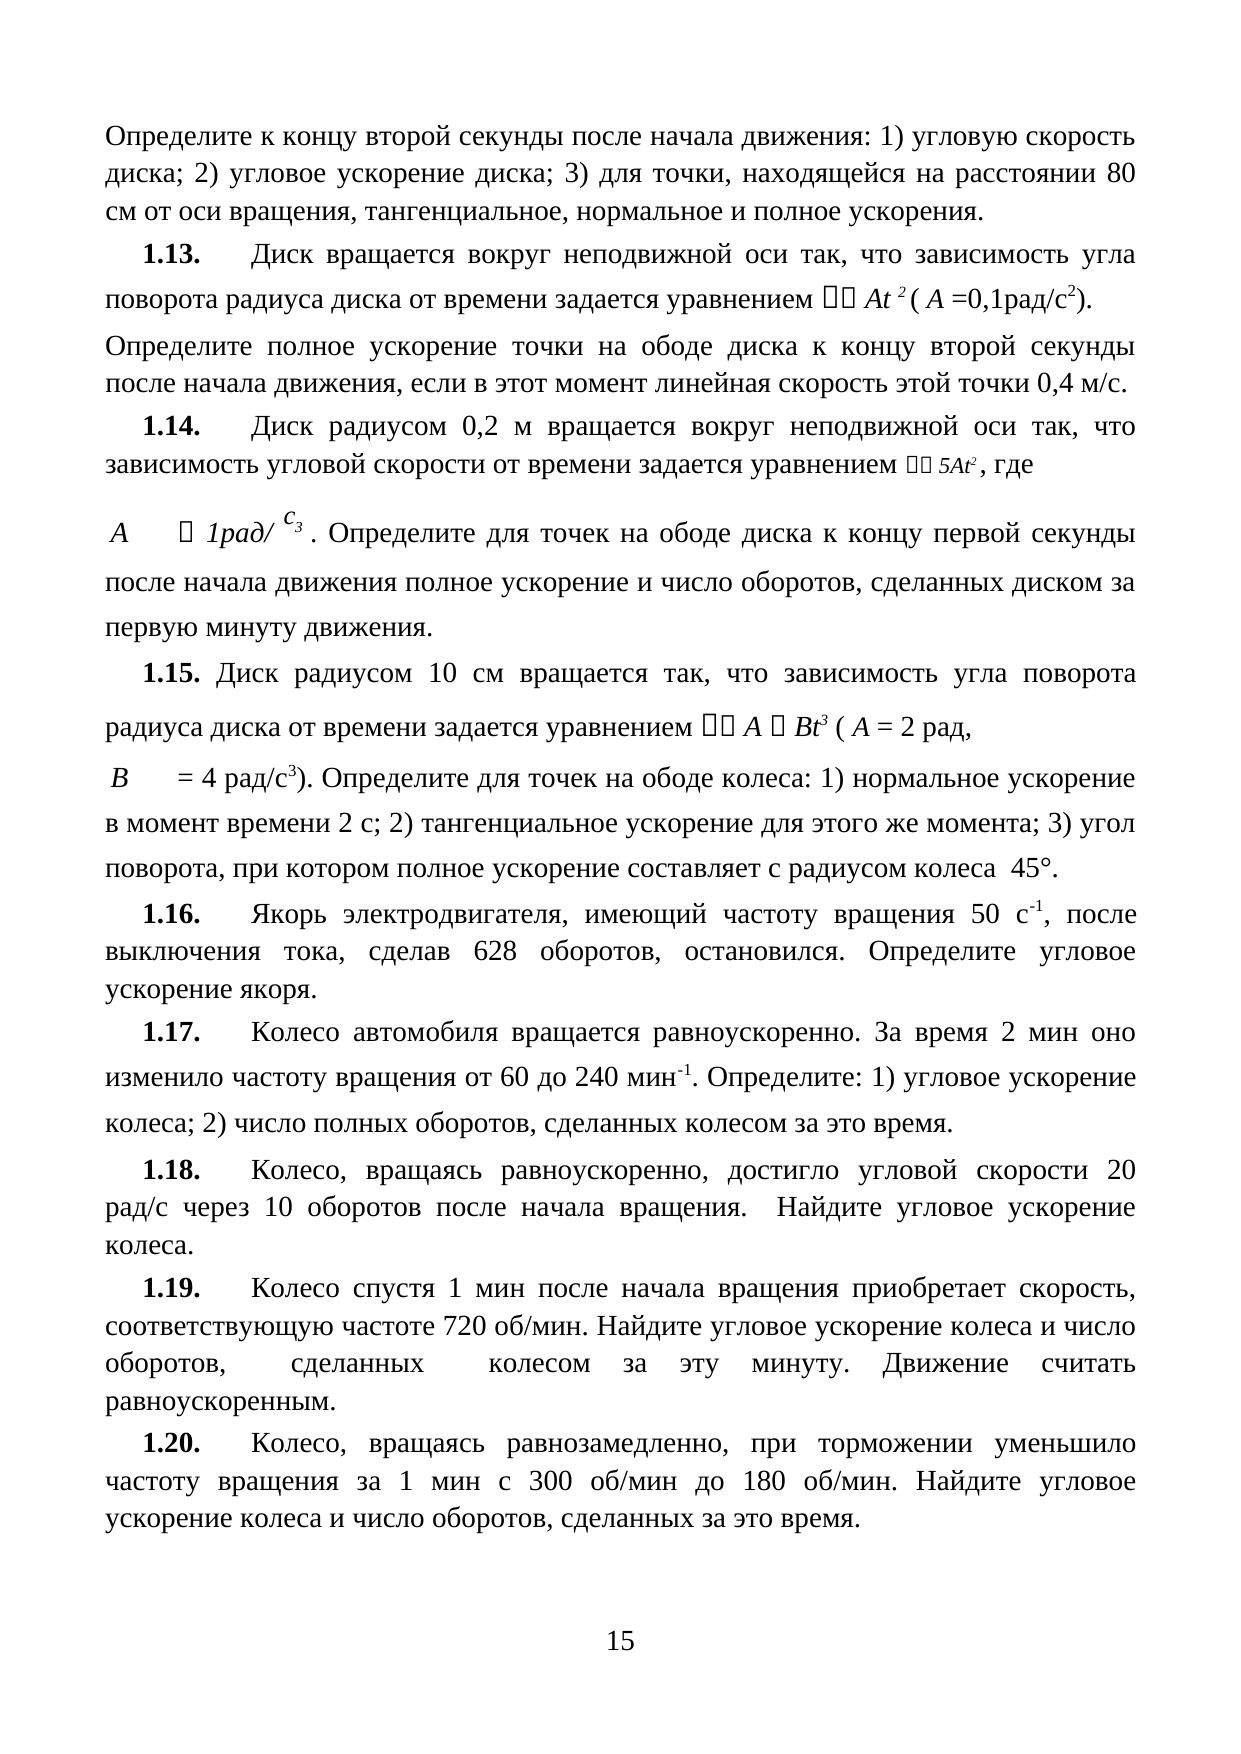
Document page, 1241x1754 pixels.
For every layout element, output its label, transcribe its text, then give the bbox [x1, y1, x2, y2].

text 1.15. Диск радиусом 10 см вращается так, что зависимость угла поворота радиуса диска от времени задается уравнением  A  Bt3 ( A = 2 рад, [105, 655, 1137, 746]
text Определите полное ускорение точки на ободе диска к концу второй секунды после начала движения, если в этот момент линейная скорость этой точки 0,4 м/с. [105, 328, 1137, 399]
list = 4 рад/с3). Определите для точек на ободе колеса: 1) нормальное ускорение в момент времени 2 с; 2) тангенциальное ускорение для этого же момента; 3) угол поворота, при котором полное ускорение составляет с радиусом колеса 45°. [105, 761, 1137, 884]
list Колесо спустя 1 мин после начала вращения приобретает скорость, соответствующую частоте 720 об/мин. Найдите угловое ускорение колеса и число оборотов, сделанных колесом за эту минуту. Движение считать равноускоренным. [105, 1270, 1137, 1416]
text Определите к концу второй секунды после начала движения: 1) угловую скорость диска; 2) угловое ускорение диска; 3) для точки, находящейся на расстоянии 80 см от оси вращения, тангенциальное, нормальное и полное ускорения. [105, 118, 1137, 227]
list Колесо, вращаясь равнозамедленно, при торможении уменьшило частоту вращения за 1 мин с 300 об/мин до 180 об/мин. Найдите угловое ускорение колеса и число оборотов, сделанных за это время. [105, 1426, 1137, 1534]
list  1рад/ с3 . Определите для точек на ободе диска к концу первой секунды после начала движения полное ускорение и число оборотов, сделанных диском за первую минуту движения. [105, 499, 1137, 643]
list Колесо, вращаясь равноускоренно, достигло угловой скорости 20 рад/с через 10 оборотов после начала вращения. Найдите угловое ускорение колеса. [105, 1152, 1137, 1261]
list Диск вращается вокруг неподвижной оси так, что зависимость угла поворота радиуса диска от времени задается уравнением  At 2 ( A =0,1рад/с2). [105, 236, 1137, 318]
list Колесо автомобиля вращается равноускоренно. За время 2 мин оно изменило частоту вращения от 60 до 240 мин-1. Определите: 1) угловое ускорение колеса; 2) число полных оборотов, сделанных колесом за это время. [105, 1014, 1137, 1139]
list Якорь электродвигателя, имеющий частоту вращения 50 с-1, после выключения тока, сделав 628 оборотов, остановился. Определите угловое ускорение якоря. [105, 896, 1137, 1004]
list Диск радиусом 0,2 м вращается вокруг неподвижной оси так, что зависимость угловой скорости от времени задается уравнением  5At2 , где [105, 408, 1137, 480]
